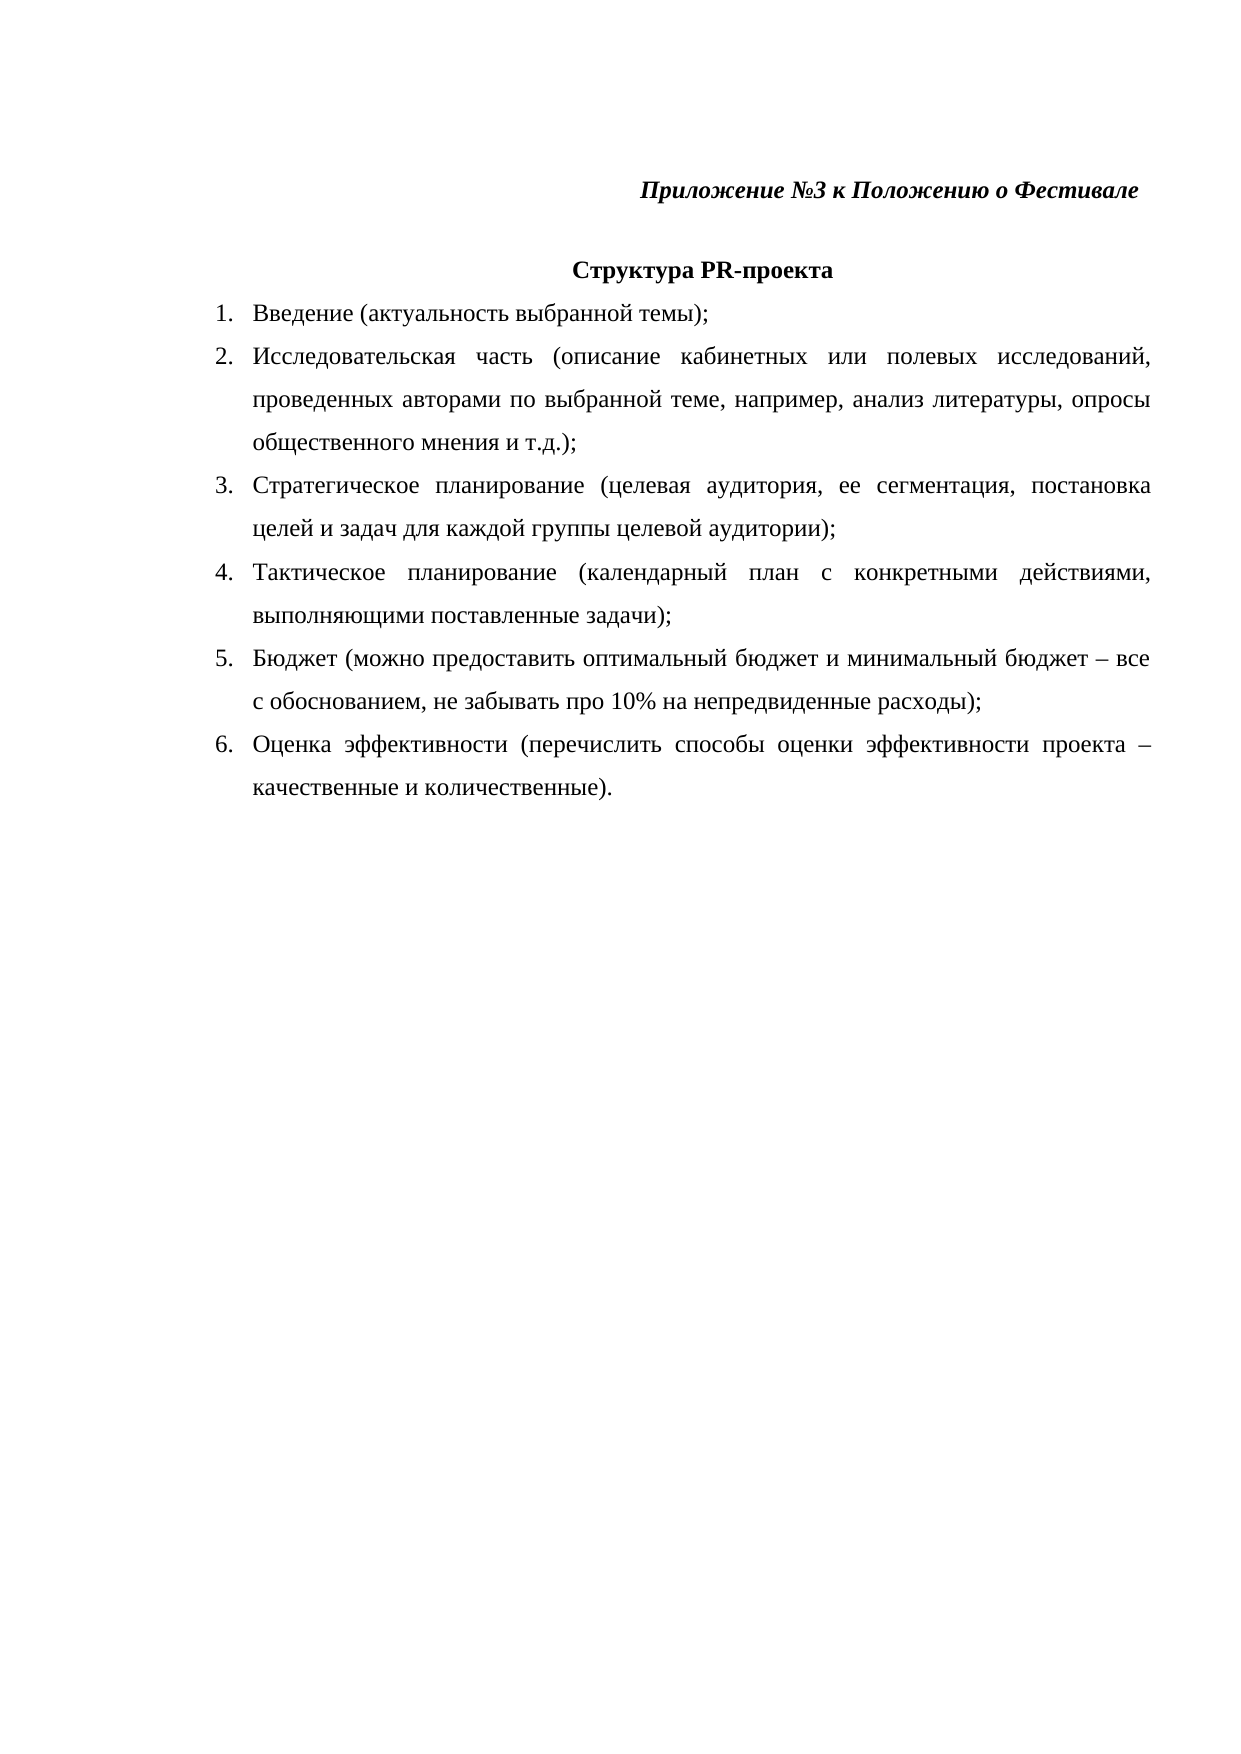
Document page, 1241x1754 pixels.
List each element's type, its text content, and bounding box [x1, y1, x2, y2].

text Приложение №3 к Положению о Фестивале [177, 176, 1152, 204]
list Стратегическое планирование (целевая аудитория, ее сегментация, постановка целей и задач для каждой группы целевой аудитории); [215, 470, 1152, 542]
list Исследовательская часть (описание кабинетных или полевых исследований, проведенных авторами по выбранной теме, например, анализ литературы, опросы общественного мнения и т.д.); [215, 341, 1152, 456]
list Бюджет (можно предоставить оптимальный бюджет и минимальный бюджет – все с обоснованием, не забывать про 10% на непредвиденные расходы); [215, 643, 1152, 715]
text Структура PR-проекта [177, 255, 1152, 283]
list Введение (актуальность выбранной темы); [215, 298, 1152, 327]
list Оценка эффективности (перечислить способы оценки эффективности проекта – качественные и количественные). [215, 729, 1152, 801]
list Тактическое планирование (календарный план с конкретными действиями, выполняющими поставленные задачи); [215, 557, 1152, 628]
